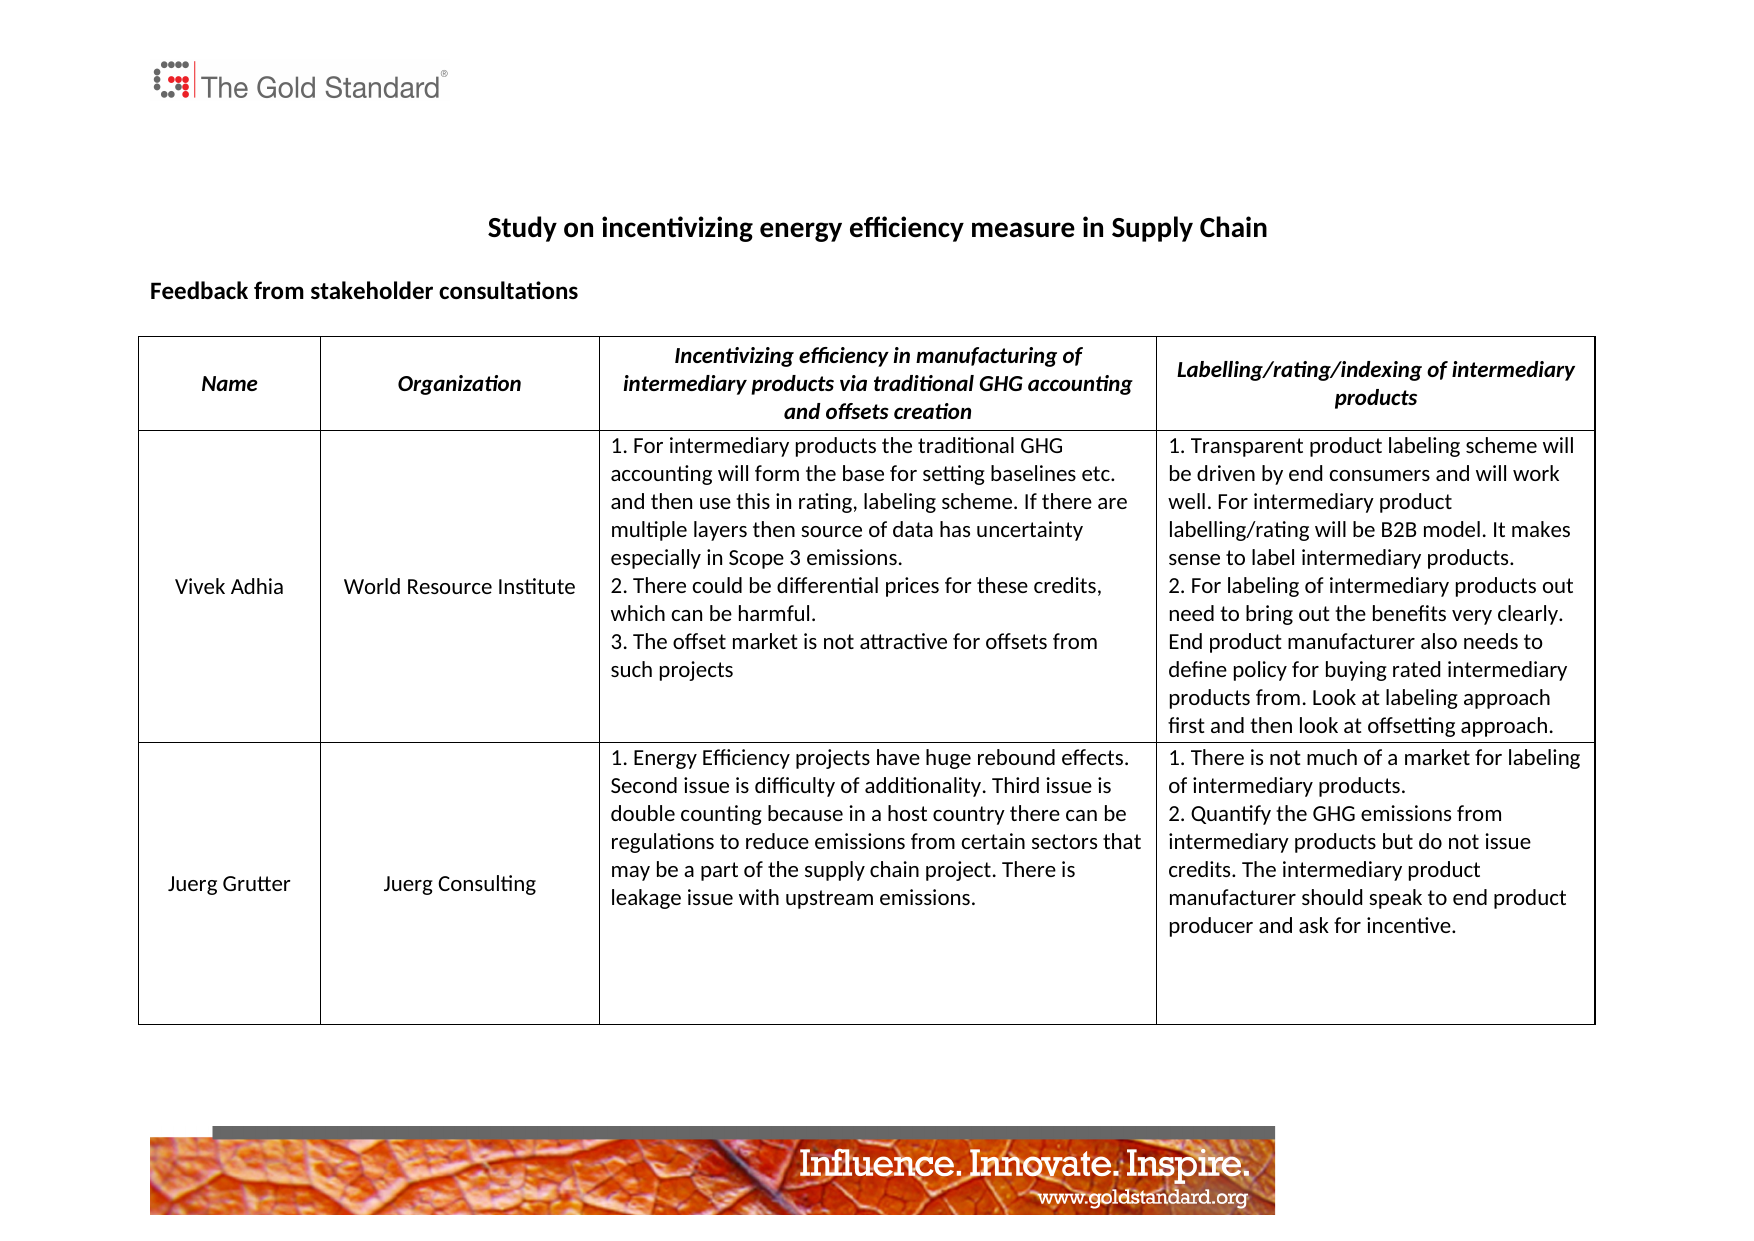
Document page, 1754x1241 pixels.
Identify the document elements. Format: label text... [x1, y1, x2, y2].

table_header Incentivizing efficiency in manufacturing of intermediary products via traditional GHG accounting and offsets creation [600, 337, 1156, 430]
picture [150, 59, 451, 101]
table_header Labelling/rating/indexing of intermediary products [1157, 337, 1594, 430]
table_cell Vivek Adhia [139, 431, 320, 742]
table_cell 1. There is not much of a market for labeling of intermediary products. 2. Quantify the GHG emissions from intermediary products but do not issue credits. The intermediary product manufacturer should speak to end product producer and ask for incentive. [1157, 743, 1594, 1023]
table_header Name [139, 337, 320, 430]
table_header Organization [321, 337, 599, 430]
table_cell 1. For intermediary products the traditional GHG accounting will form the base for setting baselines etc. and then use this in rating, labeling scheme. If there are multiple layers then source of data has uncertainty especially in Scope 3 emissions. 2. There could be differential prices for these credits, which can be harmful. 3. The offset market is not attractive for offsets from such projects [600, 431, 1156, 742]
text Feedback from stakeholder consultations [150, 275, 1606, 305]
table_cell World Resource Institute [321, 431, 599, 742]
table_cell 1. Energy Efficiency projects have huge rebound effects. Second issue is difficulty of additionality. Third issue is double counting because in a host country there can be regulations to reduce emissions from certain sectors that may be a part of the supply chain project. There is leakage issue with upstream emissions. [600, 743, 1156, 1023]
table_cell Juerg Consulting [321, 743, 599, 1023]
table_cell Juerg Grutter [139, 743, 320, 1023]
table_cell 1. Transparent product labeling scheme will be driven by end consumers and will work well. For intermediary product labelling/rating will be B2B model. It makes sense to label intermediary products. 2. For labeling of intermediary products out need to bring out the benefits very clearly. End product manufacturer also needs to define policy for buying rated intermediary products from. Look at labeling approach first and then look at offsetting approach. [1157, 431, 1594, 742]
text Study on incentivizing energy efficiency measure in Supply Chain [150, 209, 1606, 244]
picture [150, 1126, 1275, 1215]
